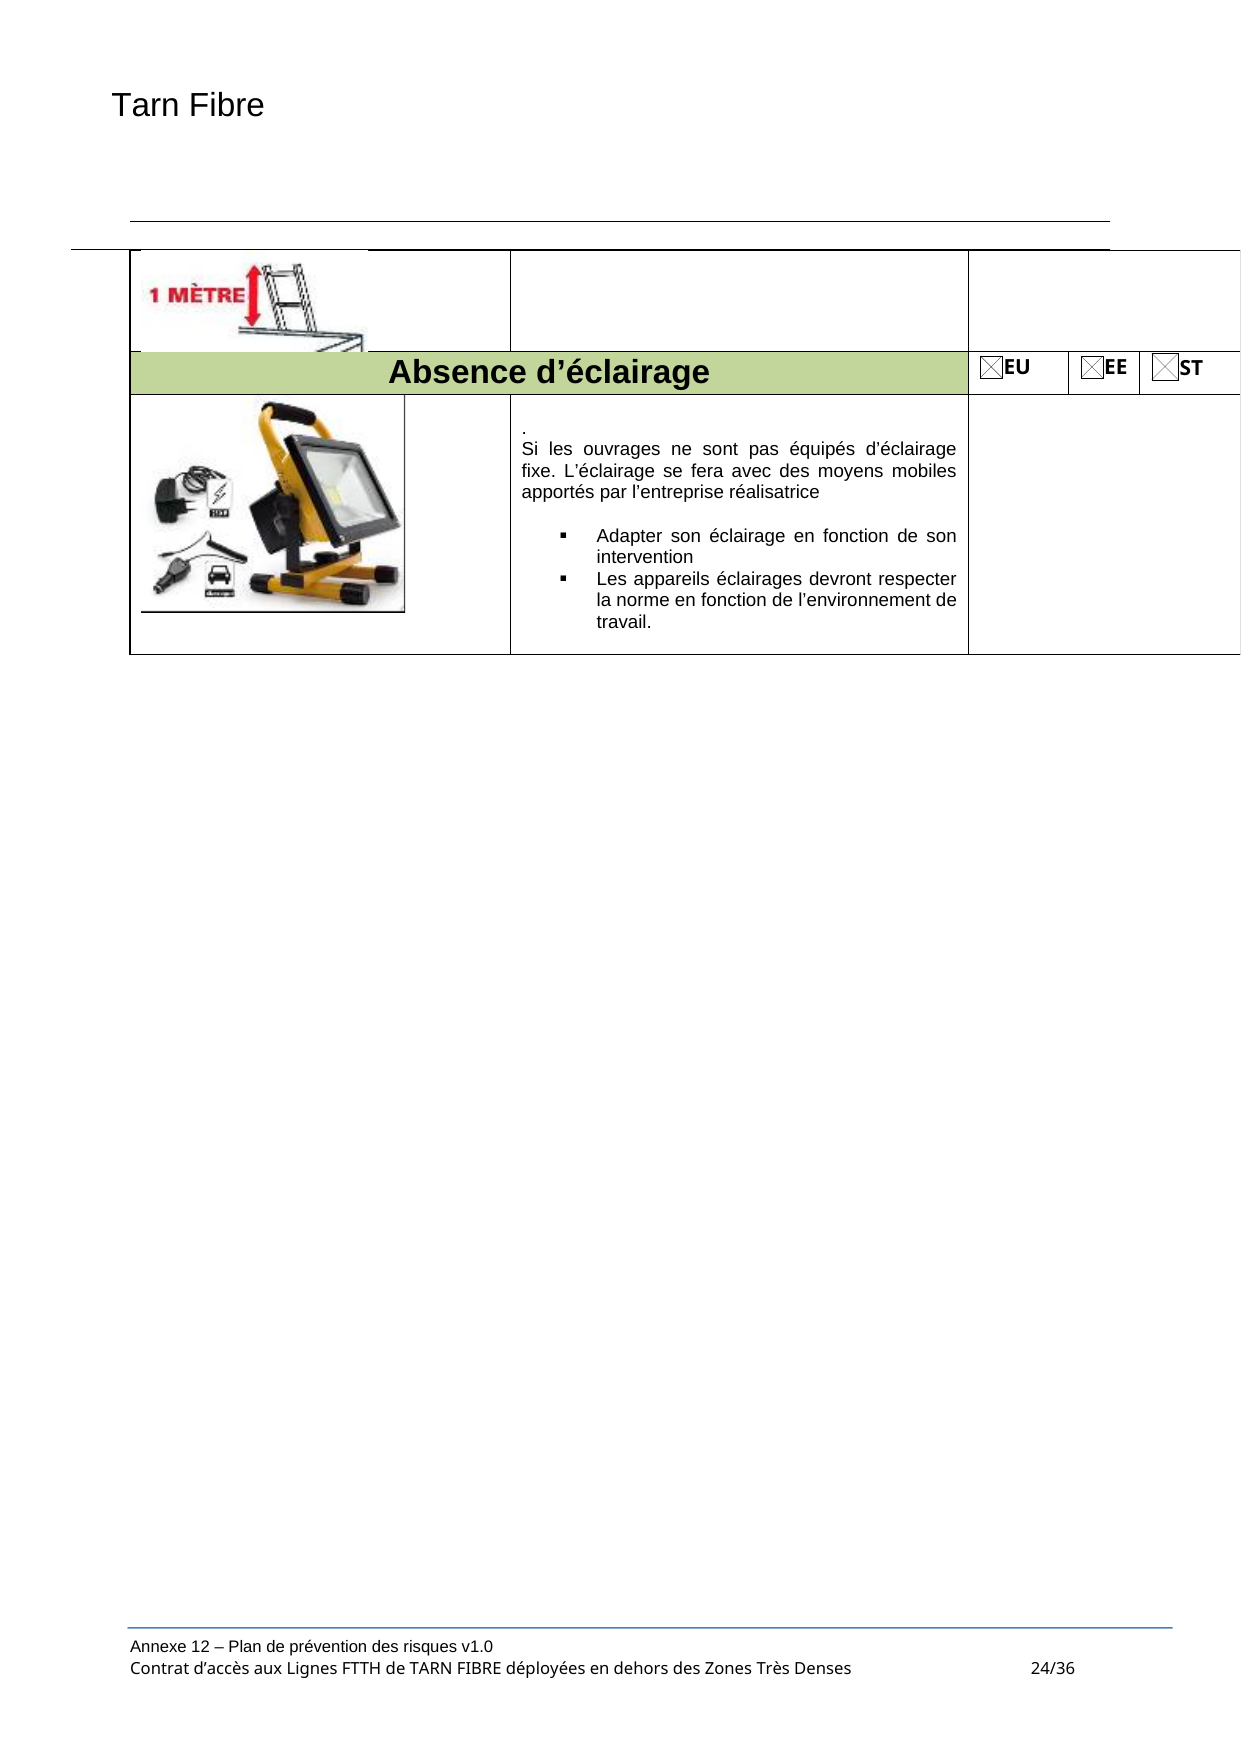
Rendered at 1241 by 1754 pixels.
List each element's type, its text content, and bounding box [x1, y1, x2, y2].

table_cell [511, 251, 968, 351]
table_cell [131, 395, 510, 654]
table_cell [369, 251, 510, 351]
table_cell Absence d’éclairage [131, 352, 968, 394]
table_cell EE [1069, 352, 1139, 394]
table_cell [969, 395, 1240, 654]
table_cell . Si les ouvrages ne sont pas équipés d’éclairage fixe. L’éclairage se fera avec des moyens mobiles apportés par l’entreprise réalisatrice Adapter son éclairage en fonction de son intervention Les appareils éclairages devront respecter la norme en fonction de l’environnement de travail. [511, 395, 968, 654]
picture [141, 250, 369, 352]
table_cell [969, 251, 1240, 351]
table_cell EU [969, 352, 1068, 394]
table_cell ST [1140, 352, 1240, 394]
table_cell [131, 251, 141, 351]
picture [141, 395, 406, 613]
